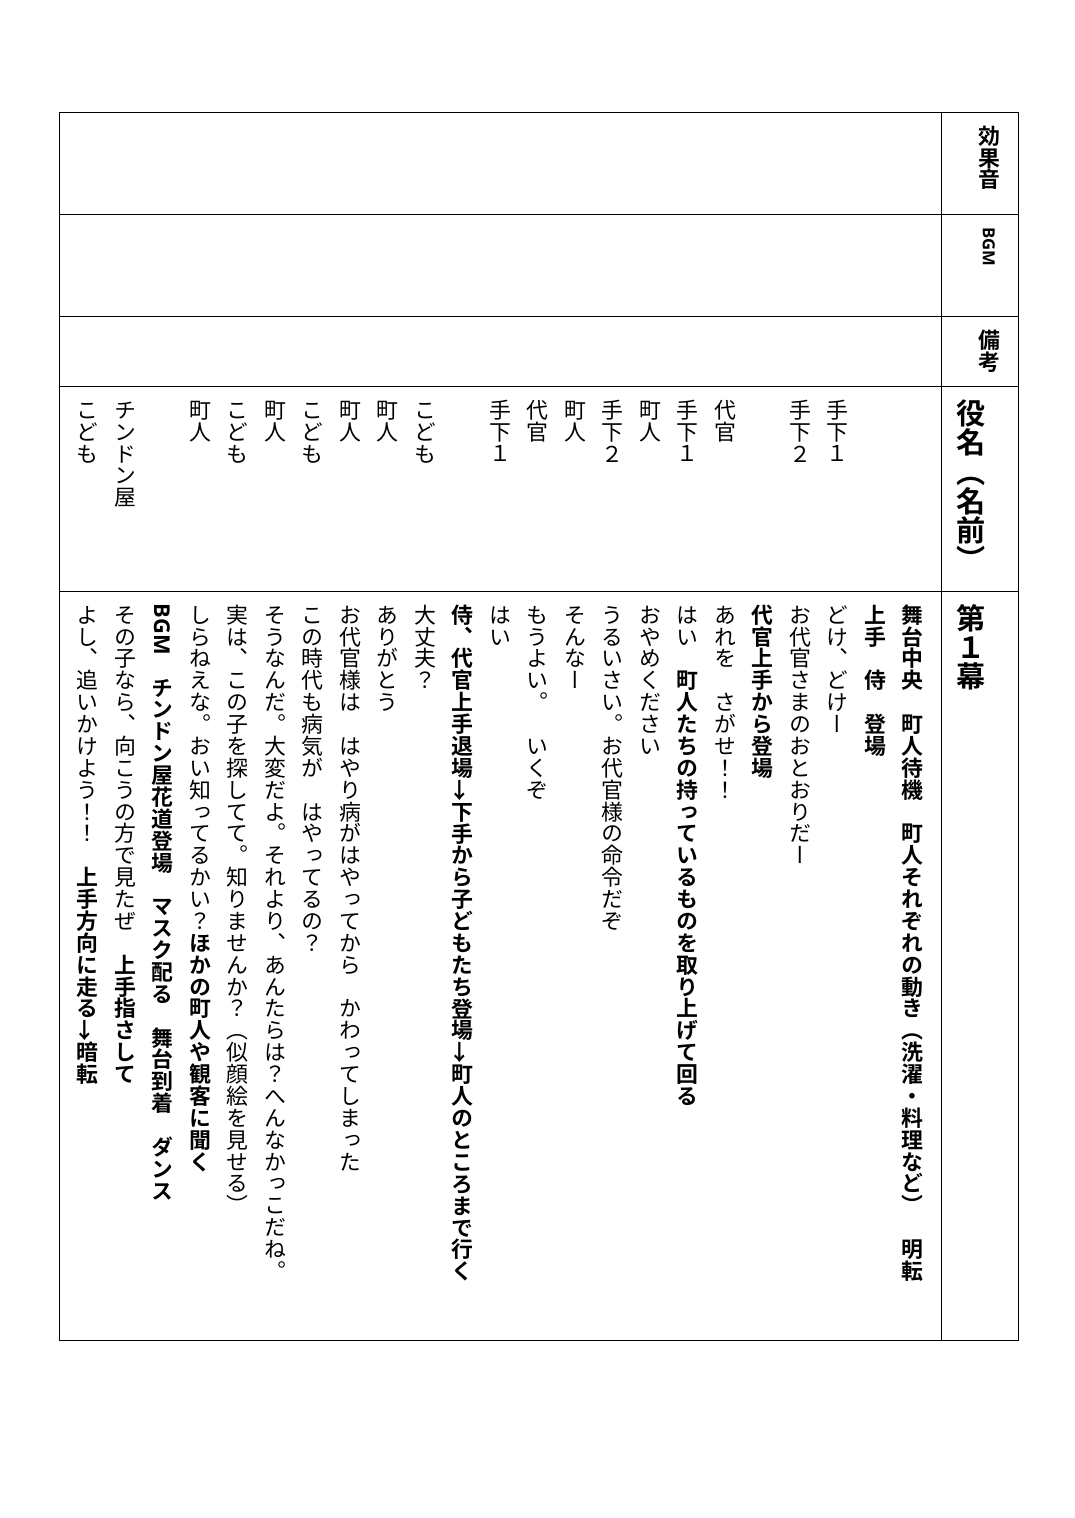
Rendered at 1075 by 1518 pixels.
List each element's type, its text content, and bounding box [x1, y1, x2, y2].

table_cell 役名（名前） [942, 387, 1018, 591]
table_cell [60, 317, 941, 386]
table_cell 備考 [942, 317, 1018, 386]
table_cell BGM [942, 215, 1018, 316]
table_cell 手下１ 手下２ 代官 手下１ 町人 手下２ 町人 代官 手下１ こども 町人 町人 こども 町人 こども 町人 チンドン屋 こども [60, 387, 941, 591]
table_cell [60, 215, 941, 316]
table_cell [60, 113, 941, 214]
table_cell 舞台中央 町人待機 町人それぞれの動き（洗濯・料理など） 明転 上手 侍 登場 どけ、どけー お代官さまのおとおりだー 代官上手から登場 あれを さがせ！！ はい 町人たちの持っているものを取り上げて回る おやめください うるいさい。お代官様の命令だぞ そんなー もうよい。 いくぞ はい 侍、代官上手退場→下手から子どもたち登場→町人のところまで行く 大丈夫？ ありがとう お代官様は はやり病がはやってから かわってしまった この時代も病気が はやってるの？ そうなんだ。大変だよ。それより、あんたらは？へんなかっこだね。 実は、この子を探してて。知りませんか？（似顔絵を見せる） しらねえな。おい知ってるかい？ほかの町人や観客に聞く BGM チンドン屋花道登場 マスク配る 舞台到着 ダンス その子なら、向こうの方で見たぜ 上手指さして よし、追いかけよう！！ 上手方向に走る→暗転 [60, 592, 941, 1340]
table_cell 第１幕 [942, 592, 1018, 1340]
table_cell 効果音 [942, 113, 1018, 214]
